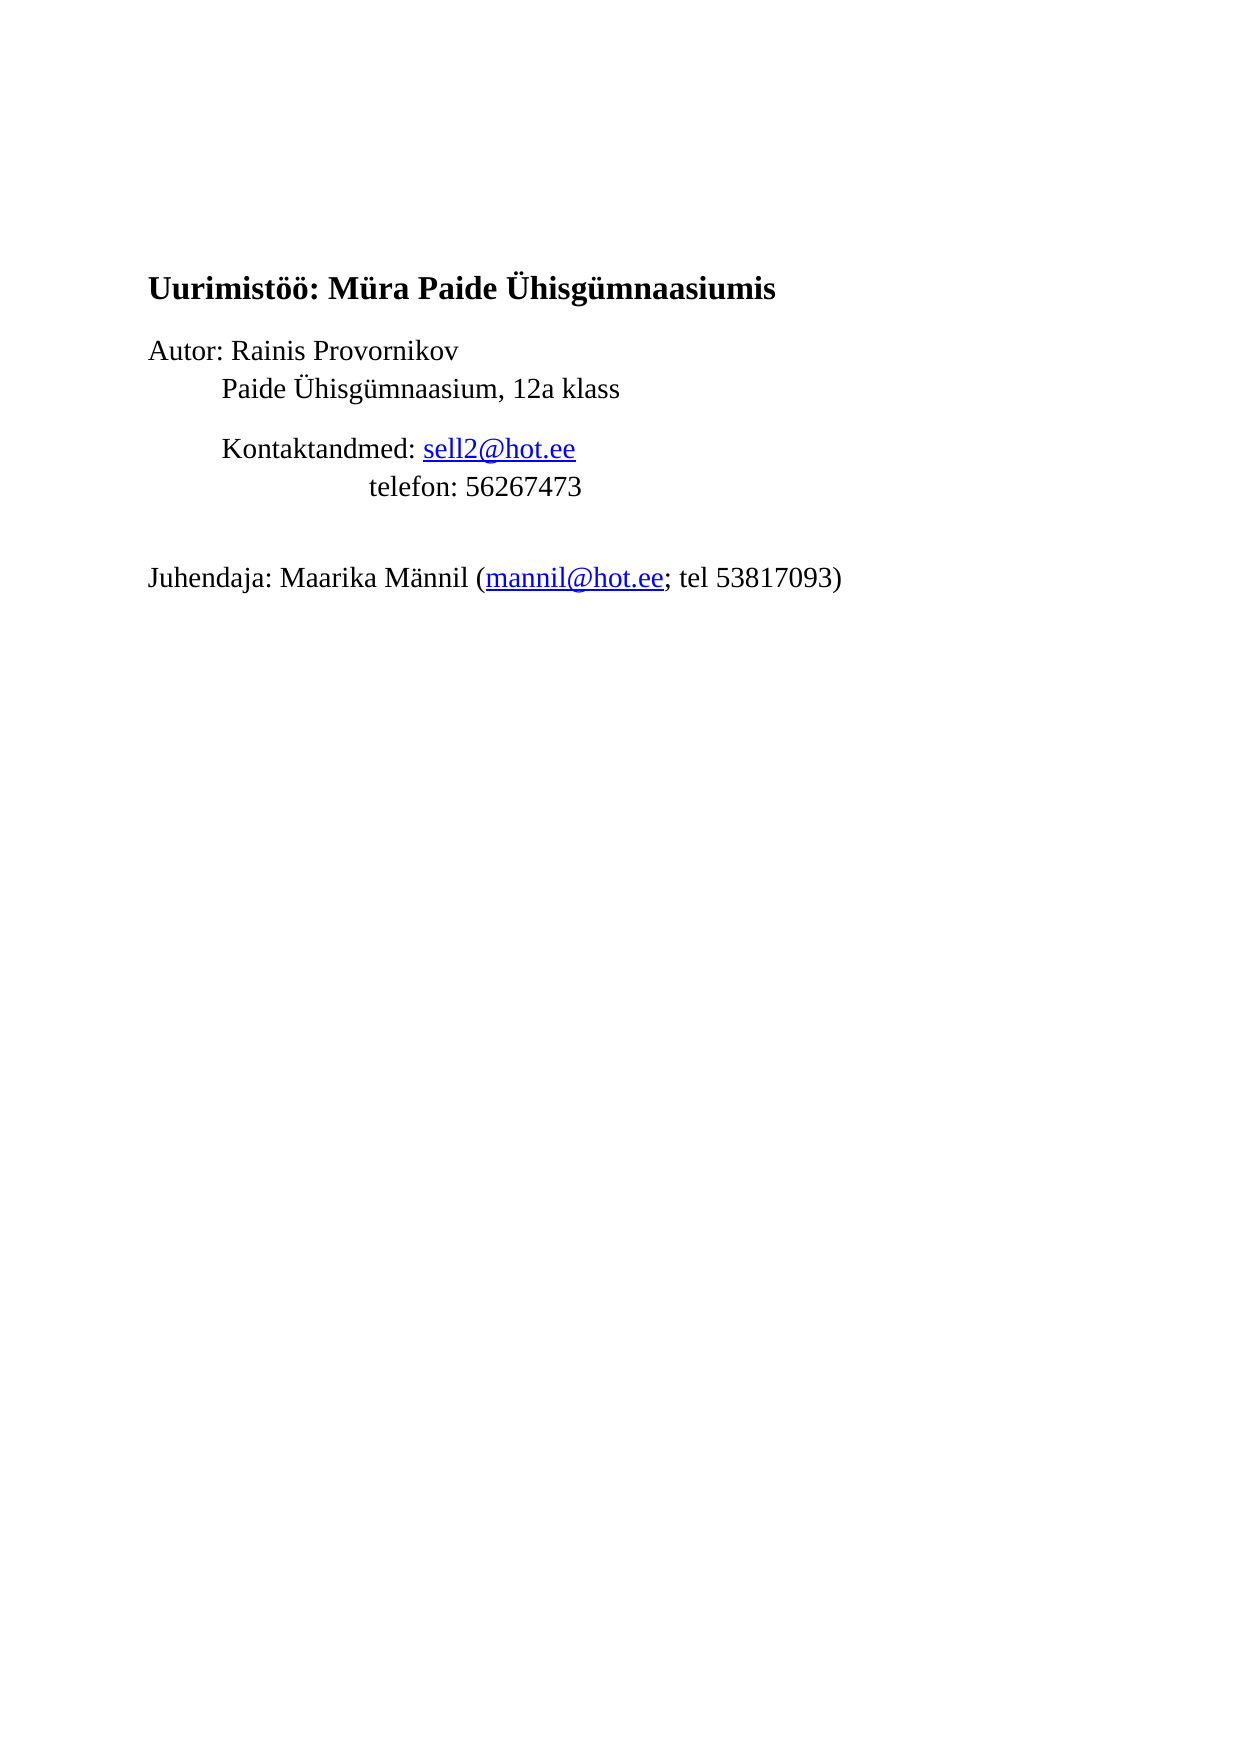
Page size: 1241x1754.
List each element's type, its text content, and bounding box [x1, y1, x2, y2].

text Kontaktandmed: sell2@hot.ee telefon: 56267473 [148, 431, 1093, 535]
text Juhendaja: Maarika Männil (mannil@hot.ee; tel 53817093) [148, 560, 1093, 594]
text Uurimistöö: Müra Paide Ühisgümnaasiumis [148, 268, 1093, 307]
text Autor: Rainis Provornikov Paide Ühisgümnaasium, 12a klass [148, 333, 1093, 405]
